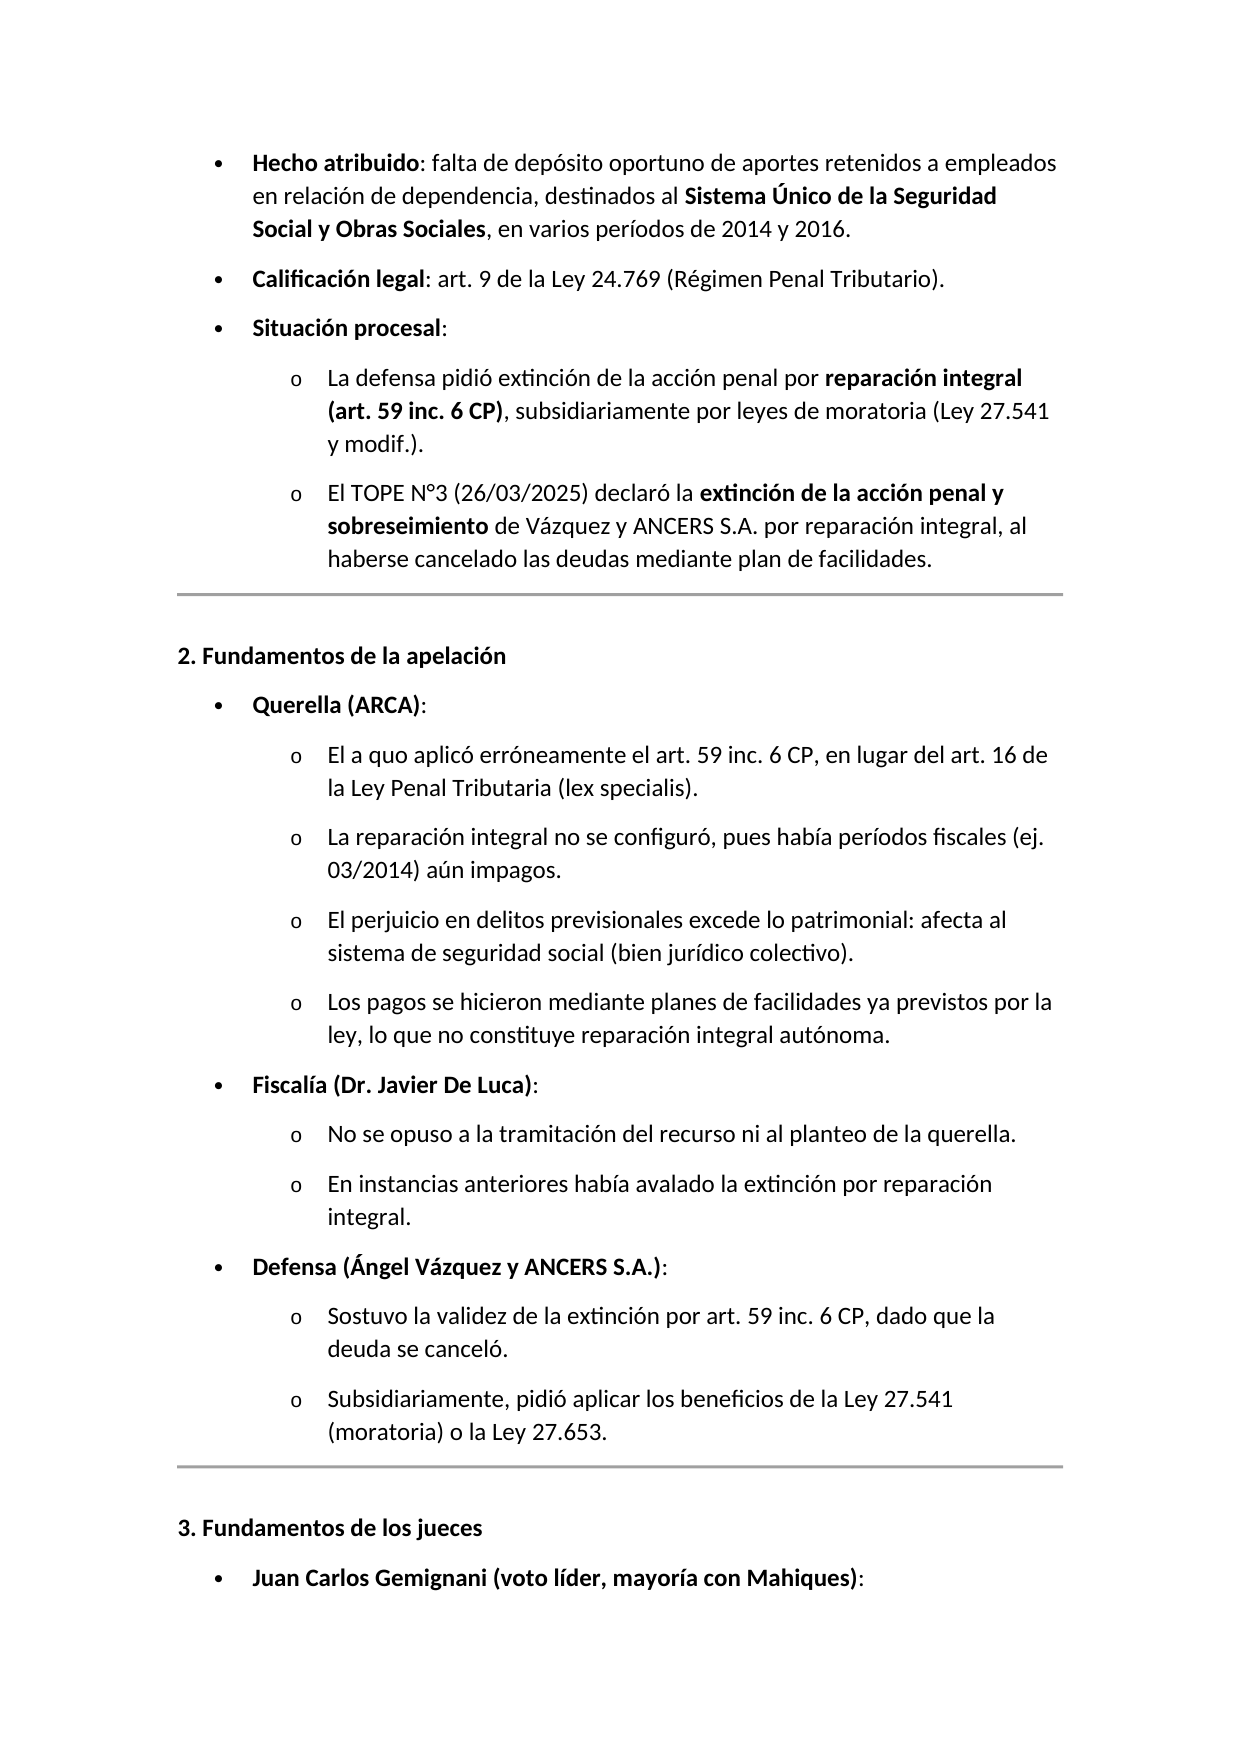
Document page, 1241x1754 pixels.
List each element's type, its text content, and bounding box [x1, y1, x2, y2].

list No se opuso a la tramitación del recurso ni al planteo de la querella. [290, 1119, 1063, 1149]
list Subsidiariamente, pidió aplicar los beneficios de la Ley 27.541 (moratoria) o la Ley 27.653. [290, 1383, 1063, 1446]
list En instancias anteriores había avalado la extinción por reparación integral. [290, 1168, 1063, 1232]
list El a quo aplicó erróneamente el art. 59 inc. 6 CP, en lugar del art. 16 de la Ley Penal Tributaria (lex specialis). [290, 739, 1063, 802]
list El perjuicio en delitos previsionales excede lo patrimonial: afecta al sistema de seguridad social (bien jurídico colectivo). [290, 904, 1063, 967]
list La reparación integral no se configuró, pues había períodos fiscales (ej. 03/2014) aún impagos. [290, 822, 1063, 885]
list La defensa pidió extinción de la acción penal por reparación integral (art. 59 inc. 6 CP), subsidiariamente por leyes de moratoria (Ley 27.541 y modif.). [290, 362, 1063, 458]
list Los pagos se hicieron mediante planes de facilidades ya previstos por la ley, lo que no constituye reparación integral autónoma. [290, 987, 1063, 1050]
list Calificación legal: art. 9 de la Ley 24.769 (Régimen Penal Tributario). [215, 263, 1063, 293]
text 2. Fundamentos de la apelación [177, 640, 1063, 670]
list Defensa (Ángel Vázquez y ANCERS S.A.): [215, 1251, 1063, 1281]
list Juan Carlos Gemignani (voto líder, mayoría con Mahiques): [215, 1562, 1063, 1592]
list Querella (ARCA): [215, 689, 1063, 720]
list Situación procesal: [215, 313, 1063, 343]
list Hecho atribuido: falta de depósito oportuno de aportes retenidos a empleados en relación de dependencia, destinados al Sistema Único de la Seguridad Social y Obras Sociales, en varios períodos de 2014 y 2016. [215, 148, 1063, 244]
list Sostuvo la validez de la extinción por art. 59 inc. 6 CP, dado que la deuda se canceló. [290, 1300, 1063, 1364]
list El TOPE N°3 (26/03/2025) declaró la extinción de la acción penal y sobreseimiento de Vázquez y ANCERS S.A. por reparación integral, al haberse cancelado las deudas mediante plan de facilidades. [290, 478, 1063, 574]
list Fiscalía (Dr. Javier De Luca): [215, 1069, 1063, 1099]
text 3. Fundamentos de los jueces [177, 1512, 1063, 1543]
